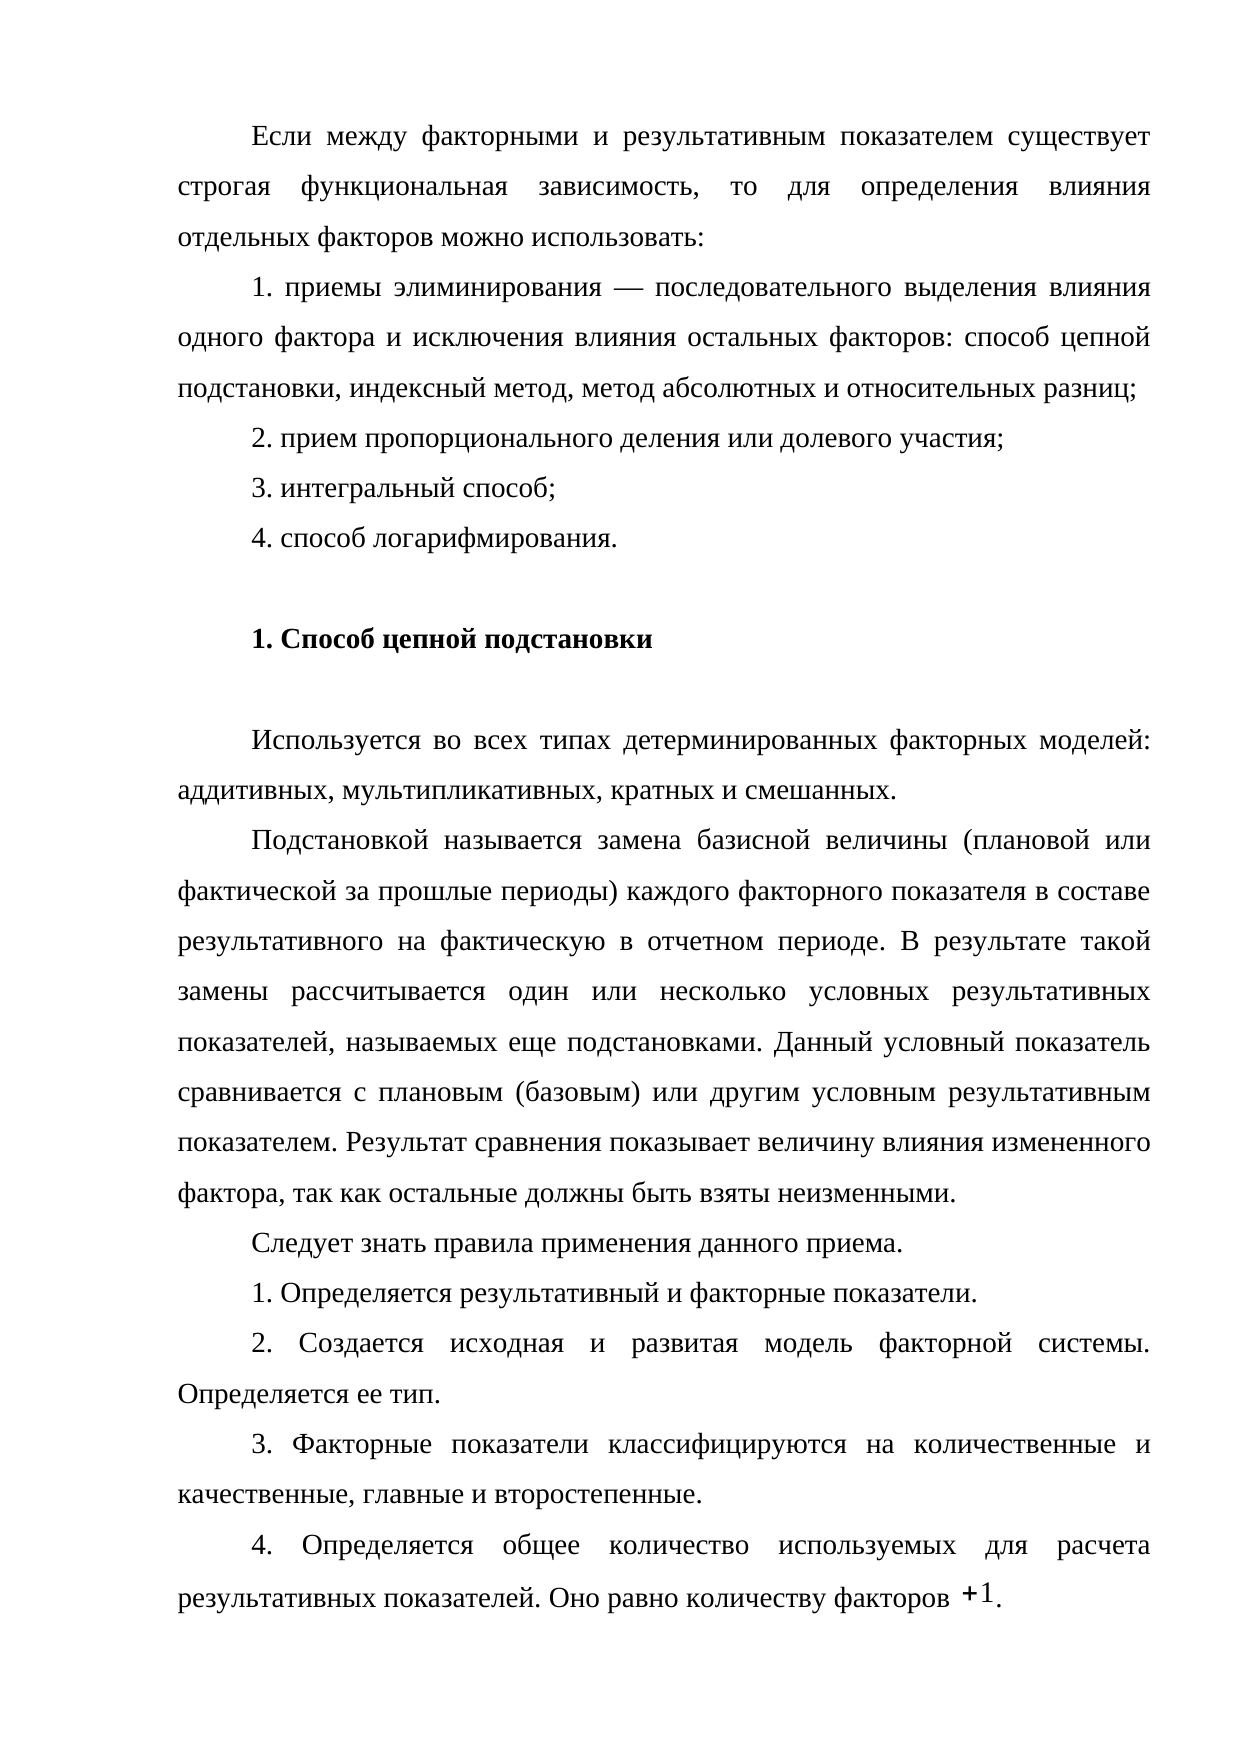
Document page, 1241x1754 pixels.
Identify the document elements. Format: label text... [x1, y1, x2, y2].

text Следует знать правила применения данного приема. [177, 1225, 1152, 1258]
text 1. приемы элиминирования — последовательного выделения влияния одного фактора и исключения влияния остальных факторов: способ цепной подстановки, индексный метод, метод абсолютных и относительных разниц; [177, 269, 1152, 403]
text 2. прием пропорционального деления или долевого участия; [177, 420, 1152, 453]
text Подстановкой называется замена базисной величины (плановой или фактической за прошлые периоды) каждого факторного показателя в составе результативного на фактическую в отчетном периоде. В результате такой замены рассчитывается один или несколько условных результативных показателей, называемых еще подстановками. Данный условный показатель сравнивается с плановым (базовым) или другим условным результативным показателем. Результат сравнения показывает величину влияния измененного фактора, так как остальные должны быть взяты неизменными. [177, 822, 1152, 1208]
text 1. Определяется результативный и факторные показатели. [177, 1275, 1152, 1309]
text Используется во всех типах детерминированных факторных моделей: аддитивных, мультипликативных, кратных и смешанных. [177, 722, 1152, 806]
text Если между факторными и результативным показателем существует строгая функциональная зависимость, то для определения влияния отдельных факторов можно использовать: [177, 118, 1152, 252]
text 4. способ логарифмирования. [177, 521, 1152, 554]
text 1. Способ цепной подстановки [177, 621, 1152, 655]
text 3. Факторные показатели классифицируются на количественные и качественные, главные и второстепенные. [177, 1426, 1152, 1510]
text 4. Определяется общее количество используемых для расчета результативных показателей. Оно равно количеству факторов . [177, 1527, 1152, 1613]
text 2. Создается исходная и развитая модель факторной системы. Определяется ее тип. [177, 1326, 1152, 1409]
text 3. интегральный способ; [177, 470, 1152, 504]
